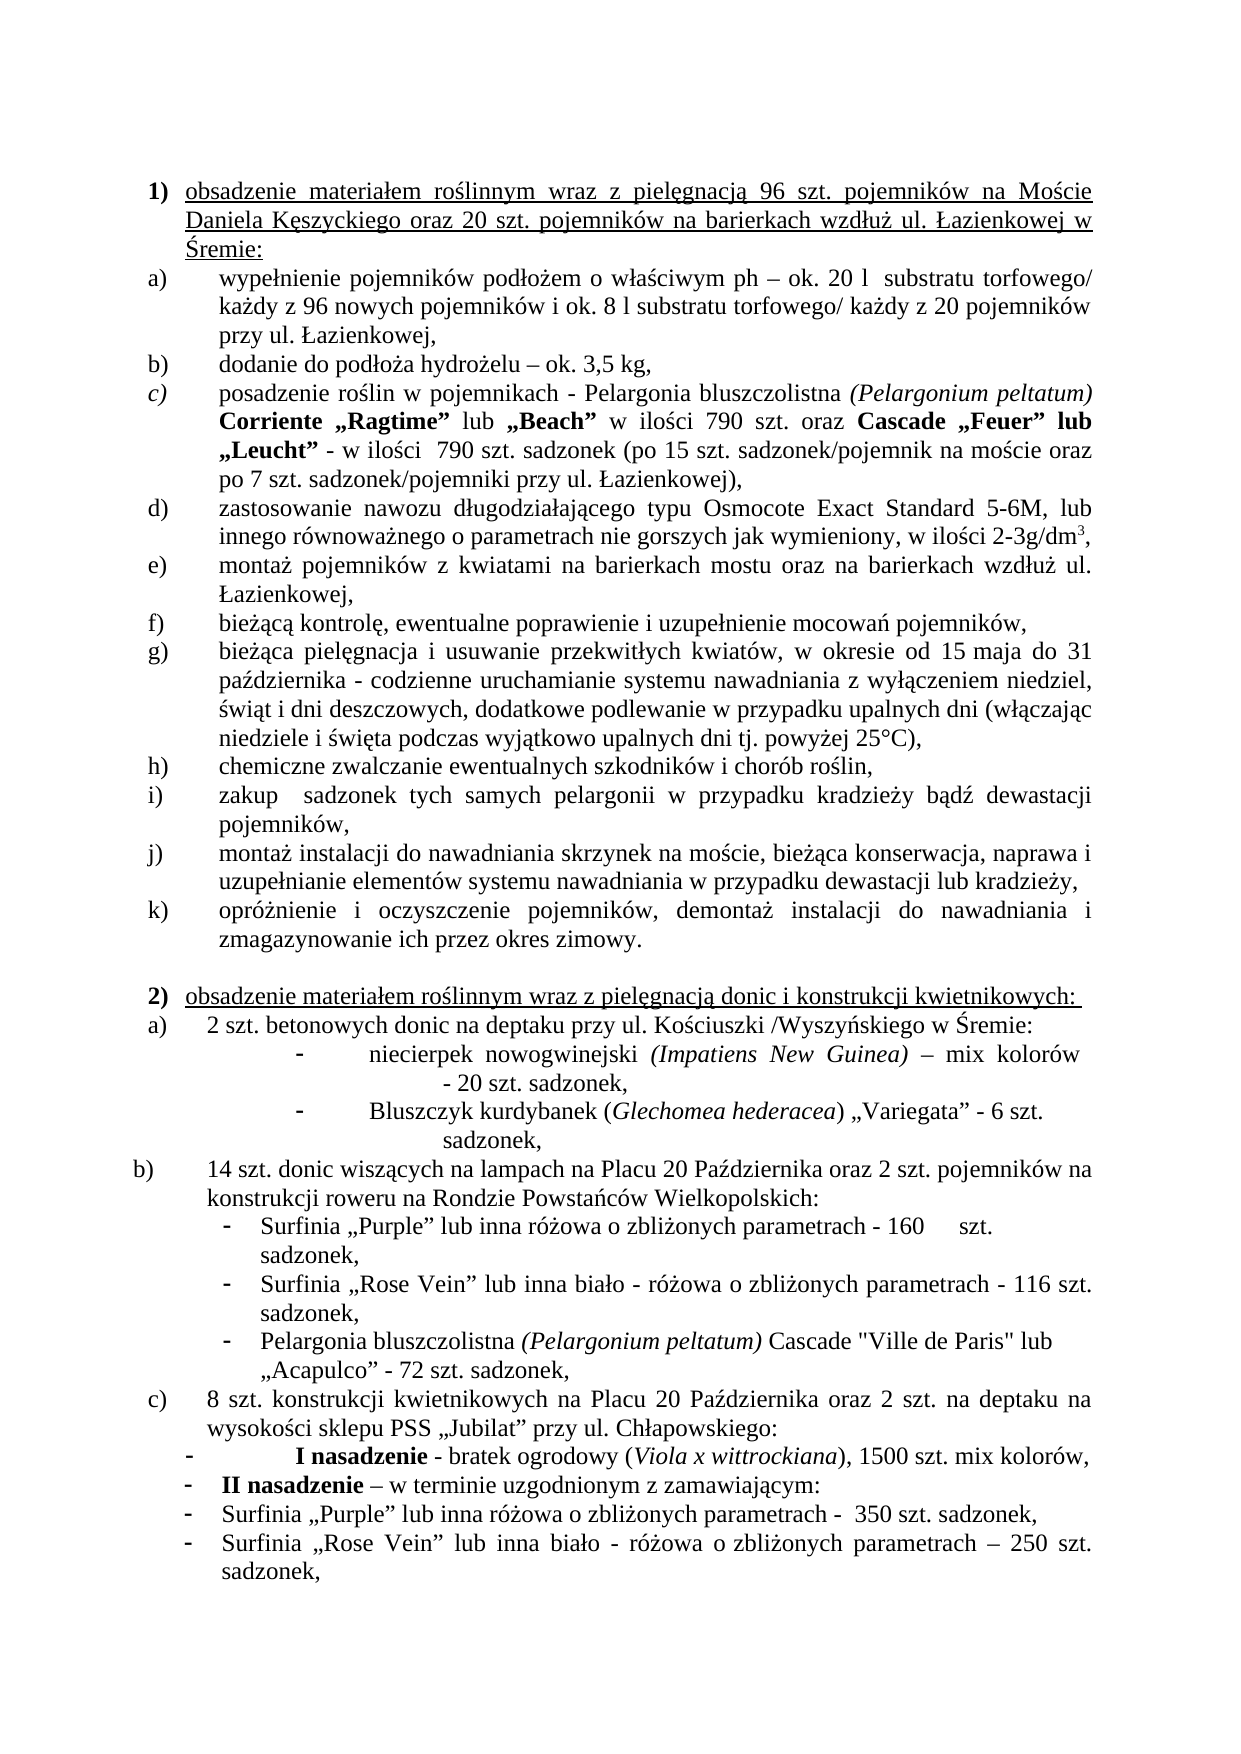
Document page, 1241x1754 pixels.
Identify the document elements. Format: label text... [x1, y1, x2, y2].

list Bluszczyk kurdybanek (Glechomea hederacea) „Variegata” - 6 szt. sadzonek, [295, 1096, 1093, 1154]
list Surfinia „Purple” lub inna różowa o zbliżonych parametrach - 160 szt. sadzonek, [223, 1211, 1093, 1269]
list niecierpek nowogwinejski (Impatiens New Guinea) – mix kolorów - 20 szt. sadzonek, [295, 1039, 1093, 1096]
list I nasadzenie - bratek ogrodowy (Viola x wittrockiana), 1500 szt. mix kolorów, [185, 1441, 1093, 1470]
list chemiczne zwalczanie ewentualnych szkodników i chorób roślin, [148, 751, 1093, 780]
list montaż pojemników z kwiatami na barierkach mostu oraz na barierkach wzdłuż ul. Łazienkowej, [148, 550, 1093, 608]
list 8 szt. konstrukcji kwietnikowych na Placu 20 Października oraz 2 szt. na deptaku na wysokości sklepu PSS „Jubilat” przy ul. Chłapowskiego: [148, 1384, 1093, 1441]
list obsadzenie materiałem roślinnym wraz z pielęgnacją 96 szt. pojemników na Moście Daniela Kęszyckiego oraz 20 szt. pojemników na barierkach wzdłuż ul. Łazienkowej w Śremie: [148, 176, 1093, 263]
list zakup sadzonek tych samych pelargonii w przypadku kradzieży bądź dewastacji pojemników, [148, 780, 1093, 838]
list bieżąca pielęgnacja i usuwanie przekwitłych kwiatów, w okresie od 15 maja do 31 października - codzienne uruchamianie systemu nawadniania z wyłączeniem niedziel, świąt i dni deszczowych, dodatkowe podlewanie w przypadku upalnych dni (włączając niedziele i święta podczas wyjątkowo upalnych dni tj. powyżej 25°C), [148, 636, 1093, 751]
list zastosowanie nawozu długodziałającego typu Osmocote Exact Standard 5-6M, lub innego równoważnego o parametrach nie gorszych jak wymieniony, w ilości 2-3g/dm3, [148, 493, 1093, 550]
list montaż instalacji do nawadniania skrzynek na moście, bieżąca konserwacja, naprawa i uzupełnianie elementów systemu nawadniania w przypadku dewastacji lub kradzieży, [148, 838, 1093, 895]
list wypełnienie pojemników podłożem o właściwym ph – ok. 20 l substratu torfowego/ każdy z 96 nowych pojemników i ok. 8 l substratu torfowego/ każdy z 20 pojemników przy ul. Łazienkowej, [148, 263, 1093, 349]
list posadzenie roślin w pojemnikach - Pelargonia bluszczolistna (Pelargonium peltatum) Corriente „Ragtime” lub „Beach” w ilości 790 szt. oraz Cascade „Feuer” lub „Leucht” - w ilości 790 szt. sadzonek (po 15 szt. sadzonek/pojemnik na moście oraz po 7 szt. sadzonek/pojemniki przy ul. Łazienkowej), [148, 378, 1093, 493]
list Surfinia „Rose Vein” lub inna biało - różowa o zbliżonych parametrach - 116 szt. sadzonek, [223, 1269, 1093, 1326]
list Surfinia „Rose Vein” lub inna biało - różowa o zbliżonych parametrach – 250 szt. sadzonek, [184, 1528, 1093, 1585]
list Surfinia „Purple” lub inna różowa o zbliżonych parametrach - 350 szt. sadzonek, [184, 1499, 1093, 1528]
list bieżącą kontrolę, ewentualne poprawienie i uzupełnienie mocowań pojemników, [148, 608, 1093, 636]
list 2 szt. betonowych donic na deptaku przy ul. Kościuszki /Wyszyńskiego w Śremie: [148, 1010, 1093, 1039]
list obsadzenie materiałem roślinnym wraz z pielęgnacją donic i konstrukcji kwietnikowych: [148, 981, 1093, 1010]
list 14 szt. donic wiszących na lampach na Placu 20 Października oraz 2 szt. pojemników na konstrukcji roweru na Rondzie Powstańców Wielkopolskich: [133, 1154, 1093, 1211]
list Pelargonia bluszczolistna (Pelargonium peltatum) Cascade "Ville de Paris" lub „Acapulco” - 72 szt. sadzonek, [223, 1326, 1093, 1384]
list II nasadzenie – w terminie uzgodnionym z zamawiającym: [184, 1470, 1093, 1499]
list dodanie do podłoża hydrożelu – ok. 3,5 kg, [148, 349, 1093, 378]
list opróżnienie i oczyszczenie pojemników, demontaż instalacji do nawadniania i zmagazynowanie ich przez okres zimowy. [148, 895, 1093, 953]
